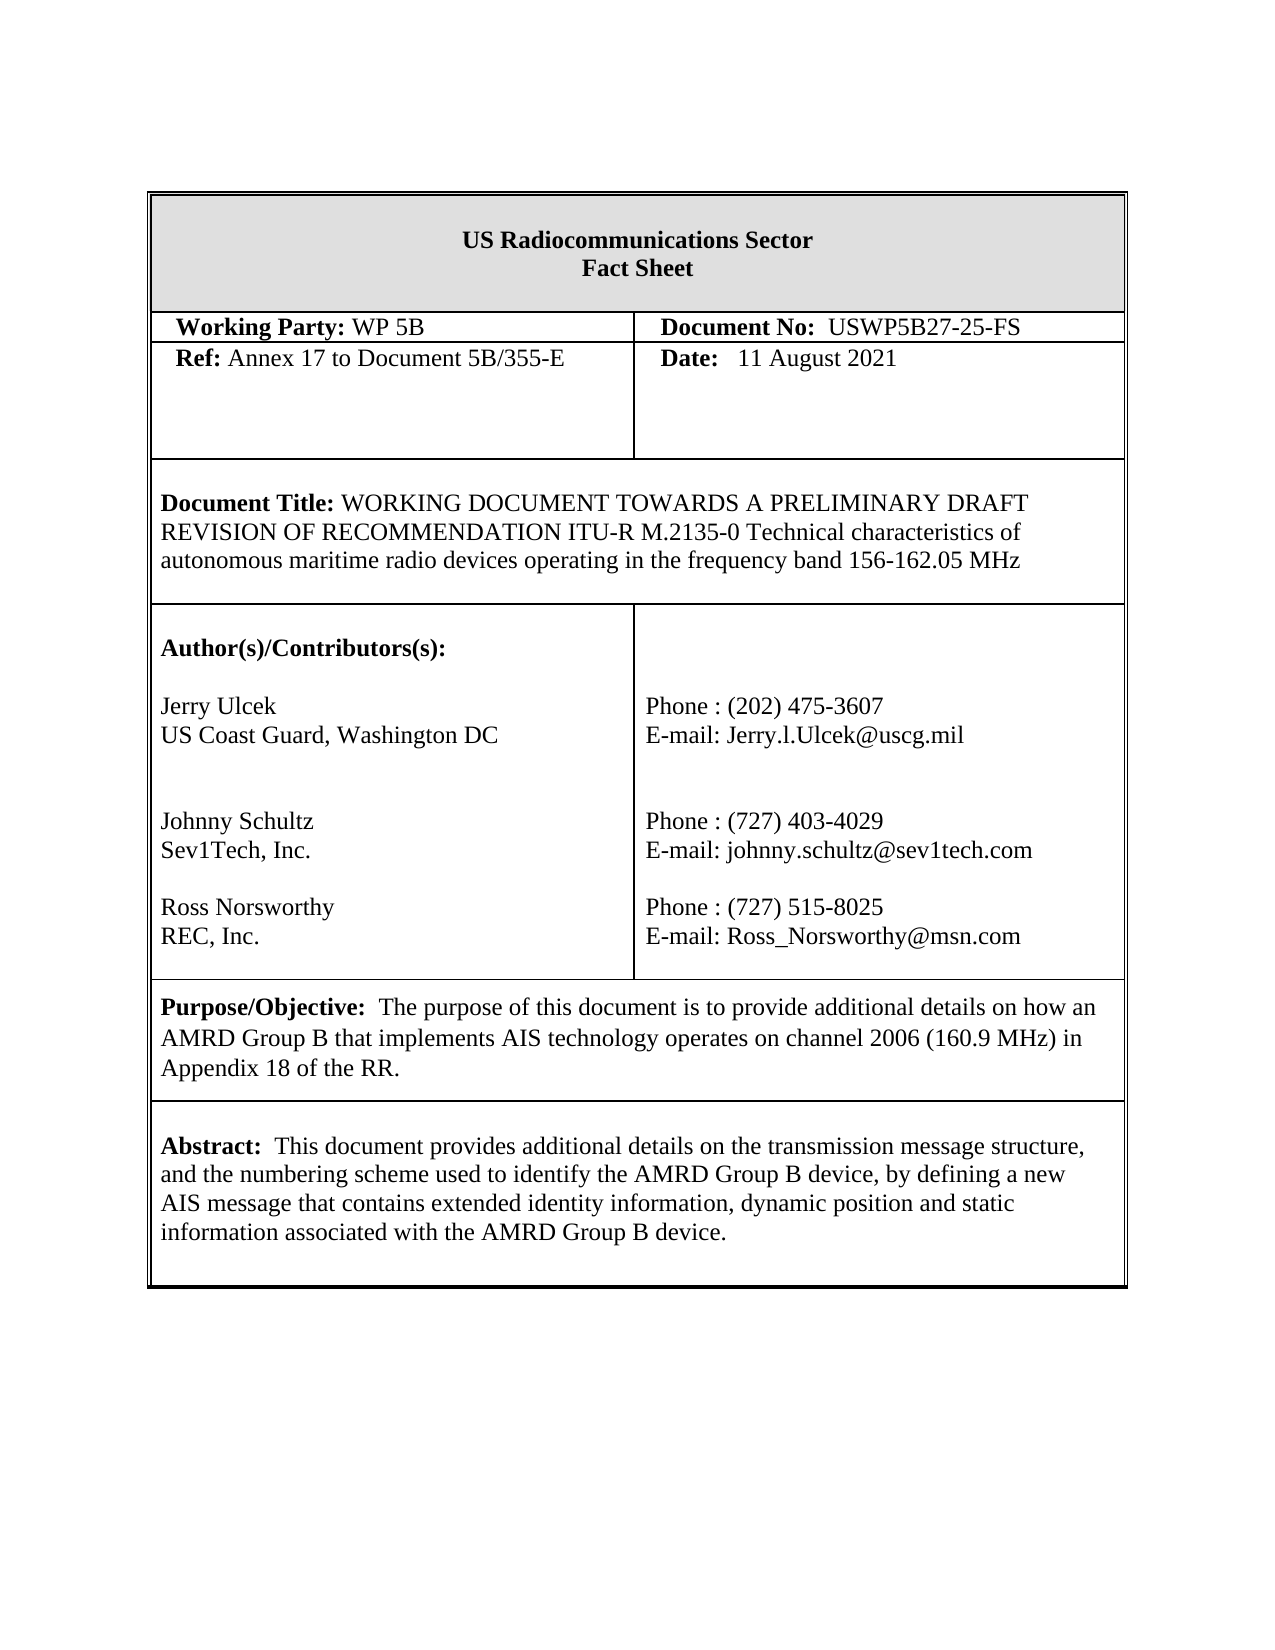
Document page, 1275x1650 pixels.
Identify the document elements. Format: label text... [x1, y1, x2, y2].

table_cell Document No: USWP5B27-25-FS [635, 313, 1124, 341]
table_header US Radiocommunications Sector Fact Sheet [152, 196, 1124, 311]
table_cell Date: 11 August 2021 [635, 343, 1124, 458]
table_cell Phone : (202) 475-3607 E-mail: Jerry.l.Ulcek@uscg.mil Phone : (727) 403-4029 E-mail: johnny.schultz@sev1tech.com Phone : (727) 515-8025 E-mail: Ross_Norsworthy@msn.com [635, 605, 1124, 978]
table_cell Author(s)/Contributors(s): Jerry Ulcek US Coast Guard, Washington DC Johnny Schultz Sev1Tech, Inc. Ross Norsworthy REC, Inc. [152, 605, 633, 978]
table_cell Ref: Annex 17 to Document 5B/355-E [152, 343, 633, 458]
table_cell Document Title: WORKING DOCUMENT TOWARDS A PRELIMINARY DRAFT REVISION OF RECOMMENDATION ITU-R M.2135-0 Technical characteristics of autonomous maritime radio devices operating in the frequency band 156-162.05 MHz [152, 460, 1124, 603]
table_cell Purpose/Objective: The purpose of this document is to provide additional details on how an AMRD Group B that implements AIS technology operates on channel 2006 (160.9 MHz) in Appendix 18 of the RR. [152, 980, 1124, 1100]
table_cell Abstract: This document provides additional details on the transmission message structure, and the numbering scheme used to identify the AMRD Group B device, by defining a new AIS message that contains extended identity information, dynamic position and static information associated with the AMRD Group B device. [152, 1102, 1124, 1285]
table_cell Working Party: WP 5B [152, 313, 633, 341]
